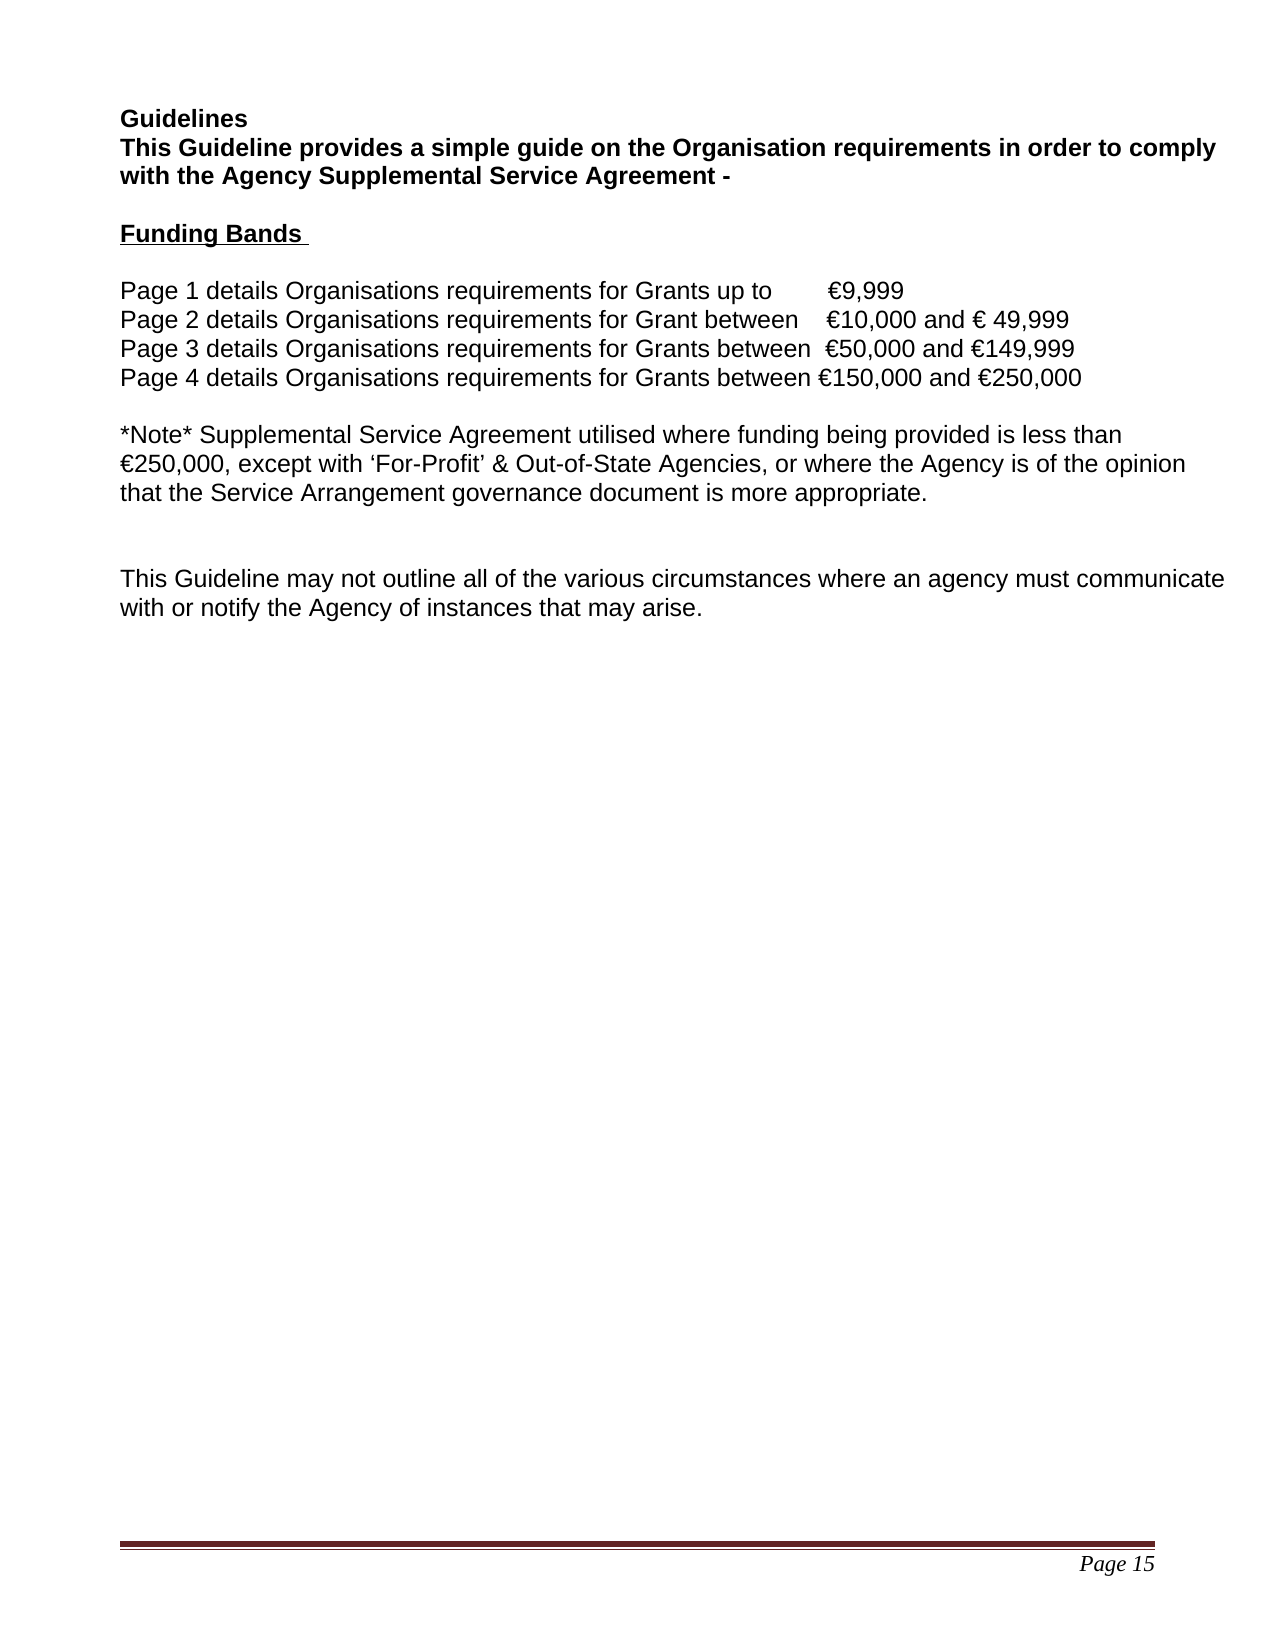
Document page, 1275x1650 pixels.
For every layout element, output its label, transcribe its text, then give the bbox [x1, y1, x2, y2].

text Page 3 details Organisations requirements for Grants between €50,000 and €149,999 [120, 334, 1226, 362]
text Guidelines [120, 104, 1226, 132]
text This Guideline provides a simple guide on the Organisation requirements in order to comply with the Agency Supplemental Service Agreement - [120, 132, 1226, 190]
text Page 4 details Organisations requirements for Grants between €150,000 and €250,000 [120, 362, 1226, 391]
text Funding Bands [120, 219, 1226, 247]
text This Guideline may not outline all of the various circumstances where an agency must communicate with or notify the Agency of instances that may arise. [120, 564, 1226, 621]
text *Note* Supplemental Service Agreement utilised where funding being provided is less than €250,000, except with ‘For-Profit’ & Out-of-State Agencies, or where the Agency is of the opinion that the Service Arrangement governance document is more appropriate. [120, 420, 1226, 506]
text Page 2 details Organisations requirements for Grant between €10,000 and € 49,999 [120, 305, 1226, 334]
text Page 1 details Organisations requirements for Grants up to €9,999 [120, 276, 1226, 305]
